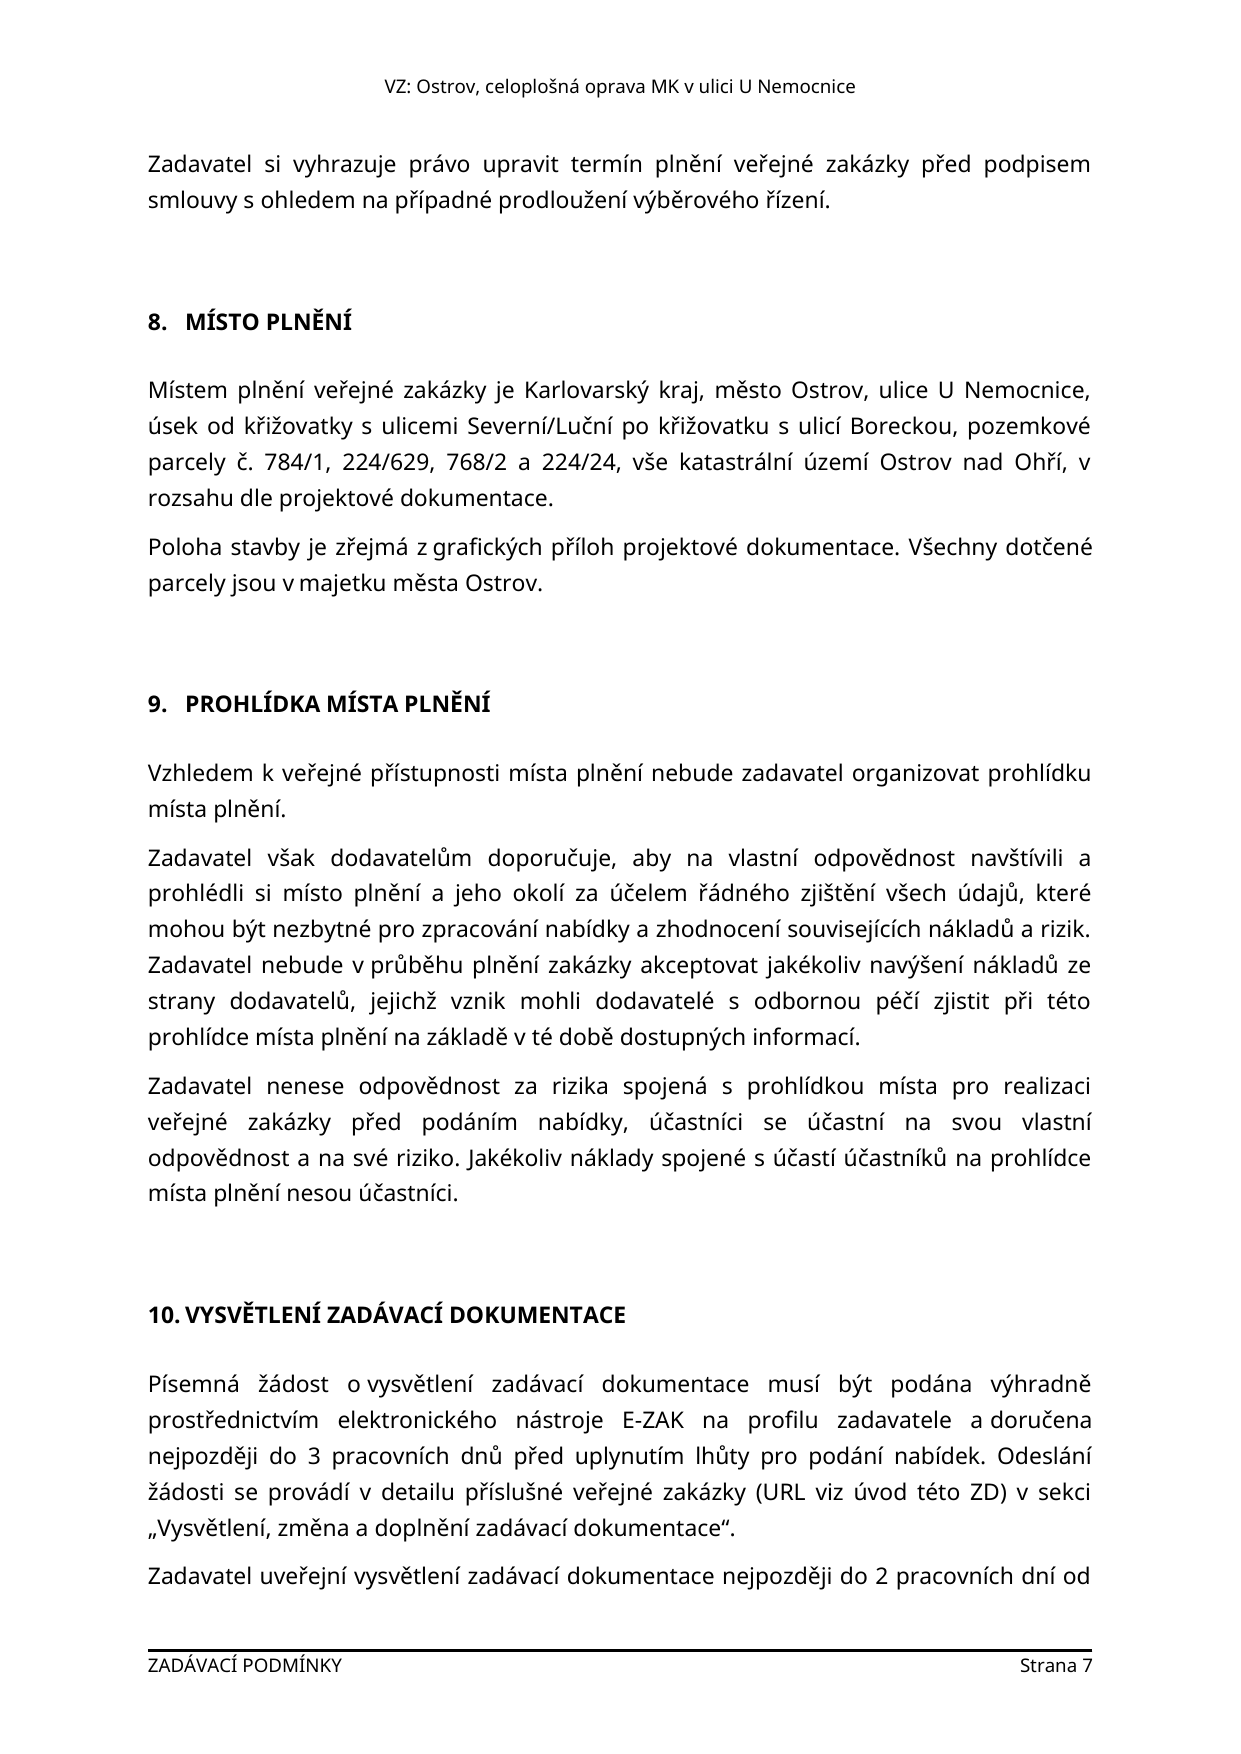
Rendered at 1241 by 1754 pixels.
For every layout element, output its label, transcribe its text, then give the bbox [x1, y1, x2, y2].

text Písemná žádost o vysvětlení zadávací dokumentace musí být podána výhradně prostřednictvím elektronického nástroje E-ZAK na profilu zadavatele a doručena nejpozději do 3 pracovních dnů před uplynutím lhůty pro podání nabídek. Odeslání žádosti se provádí v detailu příslušné veřejné zakázky (URL viz úvod této ZD) v sekci „Vysvětlení, změna a doplnění zadávací dokumentace“. [148, 1368, 1092, 1543]
text Poloha stavby je zřejmá z grafických příloh projektové dokumentace. Všechny dotčené parcely jsou v majetku města Ostrov. [148, 531, 1092, 598]
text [148, 1560, 1092, 1591]
text Místem plnění veřejné zakázky je Karlovarský kraj, město Ostrov, ulice U Nemocnice, úsek od křižovatky s ulicemi Severní/Luční po křižovatku s ulicí Boreckou, pozemkové parcely č. 784/1, 224/629, 768/2 a 224/24, vše katastrální území Ostrov nad Ohří, v rozsahu dle projektové dokumentace. [148, 374, 1092, 513]
subtitle Vysvětlení zadávací dokumentace [148, 1299, 1092, 1331]
text Zadavatel nenese odpovědnost za rizika spojená s prohlídkou místa pro realizaci veřejné zakázky před podáním nabídky, účastníci se účastní na svou vlastní odpovědnost a na své riziko. Jakékoliv náklady spojené s účastí účastníků na prohlídce místa plnění nesou účastníci. [148, 1069, 1092, 1209]
text Zadavatel si vyhrazuje právo upravit termín plnění veřejné zakázky před podpisem smlouvy s ohledem na případné prodloužení výběrového řízení. [148, 148, 1092, 215]
text Vzhledem k veřejné přístupnosti místa plnění nebude zadavatel organizovat prohlídku místa plnění. [148, 757, 1092, 824]
text Zadavatel však dodavatelům doporučuje, aby na vlastní odpovědnost navštívili a prohlédli si místo plnění a jeho okolí za účelem řádného zjištění všech údajů, které mohou být nezbytné pro zpracování nabídky a zhodnocení souvisejících nákladů a rizik. Zadavatel nebude v průběhu plnění zakázky akceptovat jakékoliv navýšení nákladů ze strany dodavatelů, jejichž vznik mohli dodavatelé s odbornou péčí zjistit při této prohlídce místa plnění na základě v té době dostupných informací. [148, 841, 1092, 1052]
subtitle Místo plnění [148, 306, 1092, 337]
subtitle Prohlídka místa plnění [148, 688, 1092, 719]
